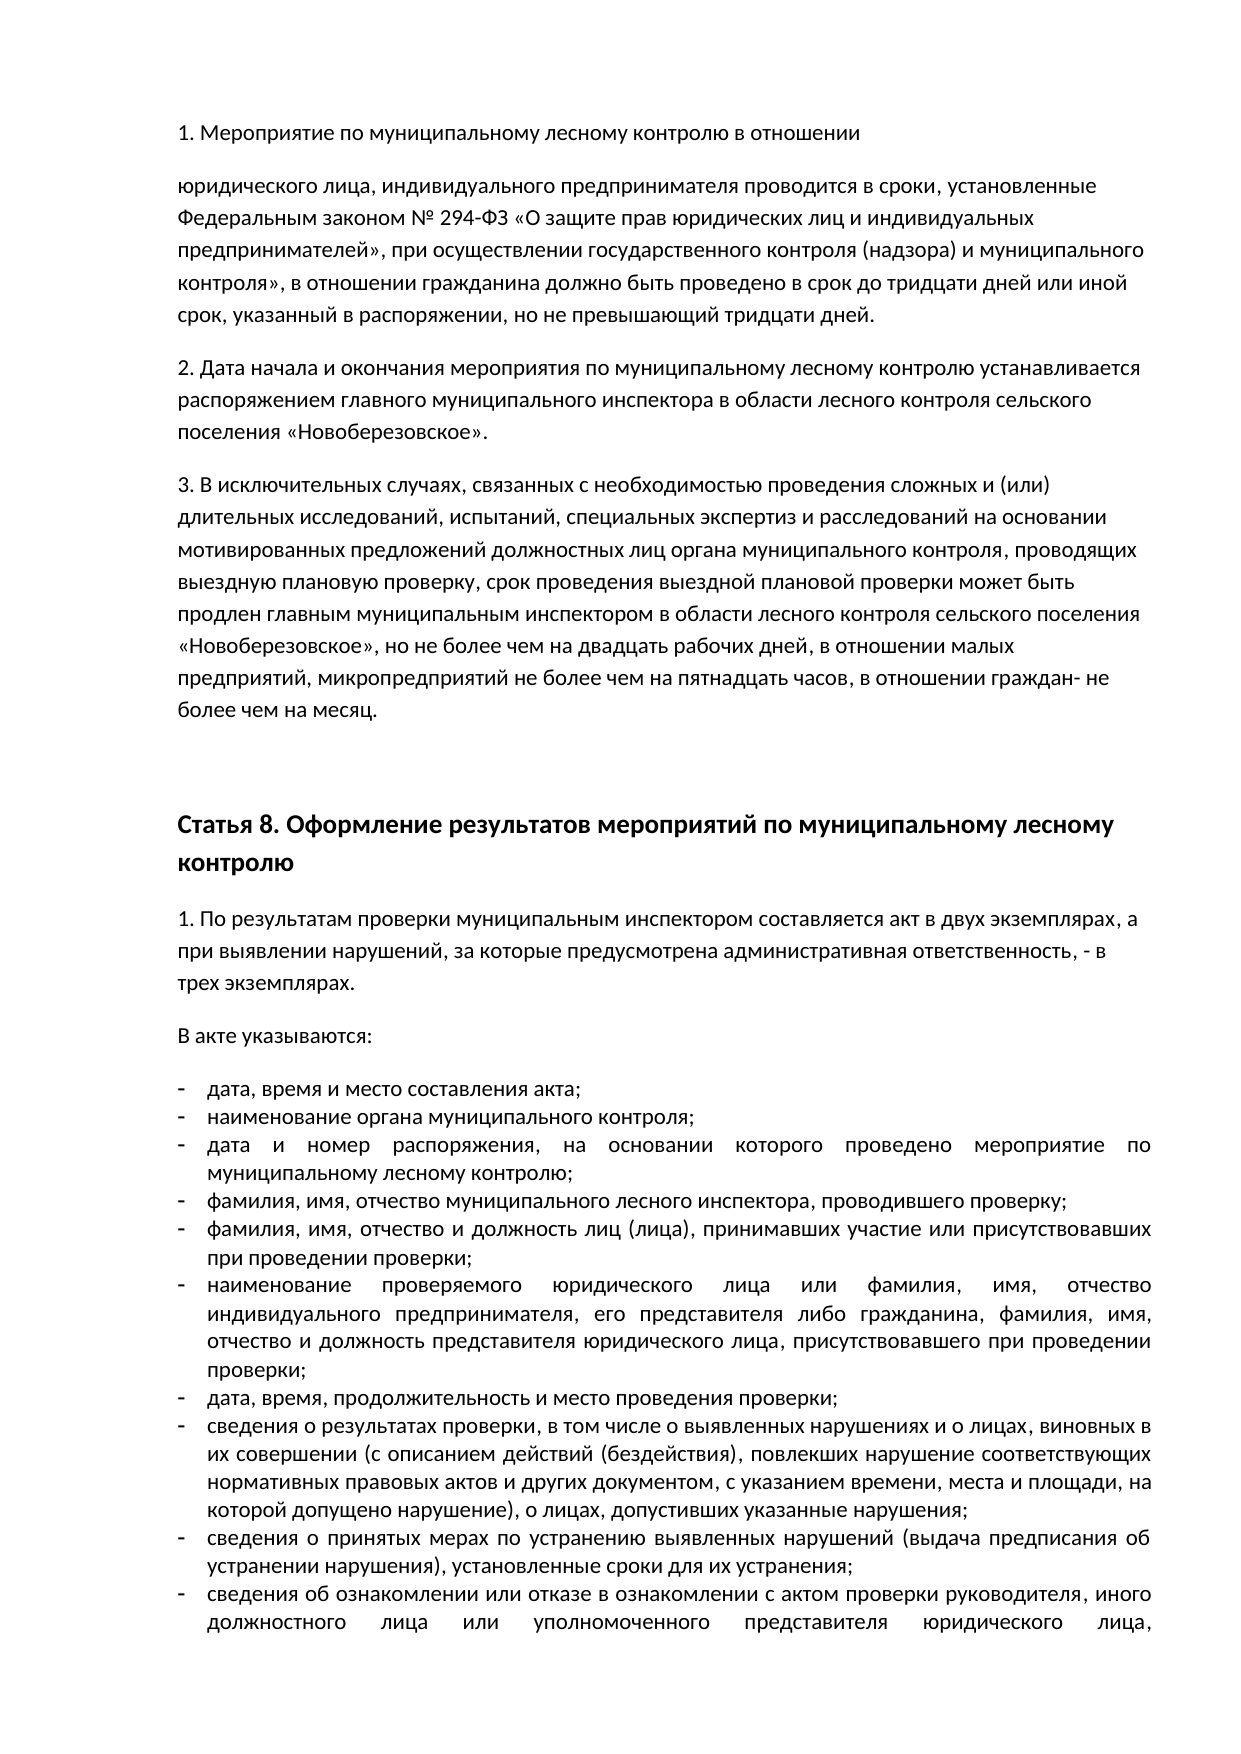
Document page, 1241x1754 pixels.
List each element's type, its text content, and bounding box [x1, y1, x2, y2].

list фамилия, имя, отчество и должность лиц (лица), принимавших участие или присутствовавших при проведении проверки; [177, 1214, 1152, 1271]
text 1. По результатам проверки муниципальным инспектором составляется акт в двух экземплярах, а при выявлении нарушений, за которые предусмотрена административная ответственность, - в трех экземплярах. [177, 904, 1152, 996]
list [177, 1579, 1152, 1635]
list наименование органа муниципального контроля; [177, 1102, 1152, 1131]
list сведения о результатах проверки, в том числе о выявленных нарушениях и о лицах, виновных в их совершении (с описанием действий (бездействия), повлекших нарушение соответствующих нормативных правовых актов и других документом, с указанием времени, места и площади, на которой допущено нарушение), о лицах, допустивших указанные нарушения; [177, 1411, 1152, 1523]
list дата и номер распоряжения, на основании которого проведено мероприятие по муниципальному лесному контролю; [177, 1131, 1152, 1187]
list фамилия, имя, отчество муниципального лесного инспектора, проводившего проверку; [177, 1187, 1152, 1214]
text В акте указываются: [177, 1021, 1152, 1049]
list наименование проверяемого юридического лица или фамилия, имя, отчество индивидуального предпринимателя, его представителя либо гражданина, фамилия, имя, отчество и должность представителя юридического лица, присутствовавшего при проведении проверки; [177, 1271, 1152, 1383]
text 1. Мероприятие по муниципальному лесному контролю в отношении [177, 118, 1152, 146]
text 3. В исключительных случаях, связанных с необходимостью проведения сложных и (или) длительных исследований, испытаний, специальных экспертиз и расследований на основании мотивированных предложений должностных лиц органа муниципального контроля, проводящих выездную плановую проверку, срок проведения выездной плановой проверки может быть продлен главным муниципальным инспектором в области лесного контроля сельского поселения «Новоберезовское», но не более чем на двадцать рабочих дней, в отношении малых предприятий, микропредприятий не более чем на пятнадцать часов, в отношении граждан- не более чем на месяц. [177, 470, 1152, 724]
list дата, время и место составления акта; [177, 1074, 1152, 1102]
list дата, время, продолжительность и место проведения проверки; [177, 1383, 1152, 1411]
list сведения о принятых мерах по устранению выявленных нарушений (выдача предписания об устранении нарушения), установленные сроки для их устранения; [177, 1523, 1152, 1579]
text 2. Дата начала и окончания мероприятия по муниципальному лесному контролю устанавливается распоряжением главного муниципального инспектора в области лесного контроля сельского поселения «Новоберезовское». [177, 353, 1152, 445]
text юридического лица, индивидуального предпринимателя проводится в сроки, установленные Федеральным законом № 294-ФЗ «О защите прав юридических лиц и индивидуальных предпринимателей», при осуществлении государственного контроля (надзора) и муниципального контроля», в отношении гражданина должно быть проведено в срок до тридцати дней или иной срок, указанный в распоряжении, но не превышающий тридцати дней. [177, 171, 1152, 328]
text Статья 8. Оформление результатов мероприятий по муниципальному лесному контролю [177, 807, 1152, 878]
